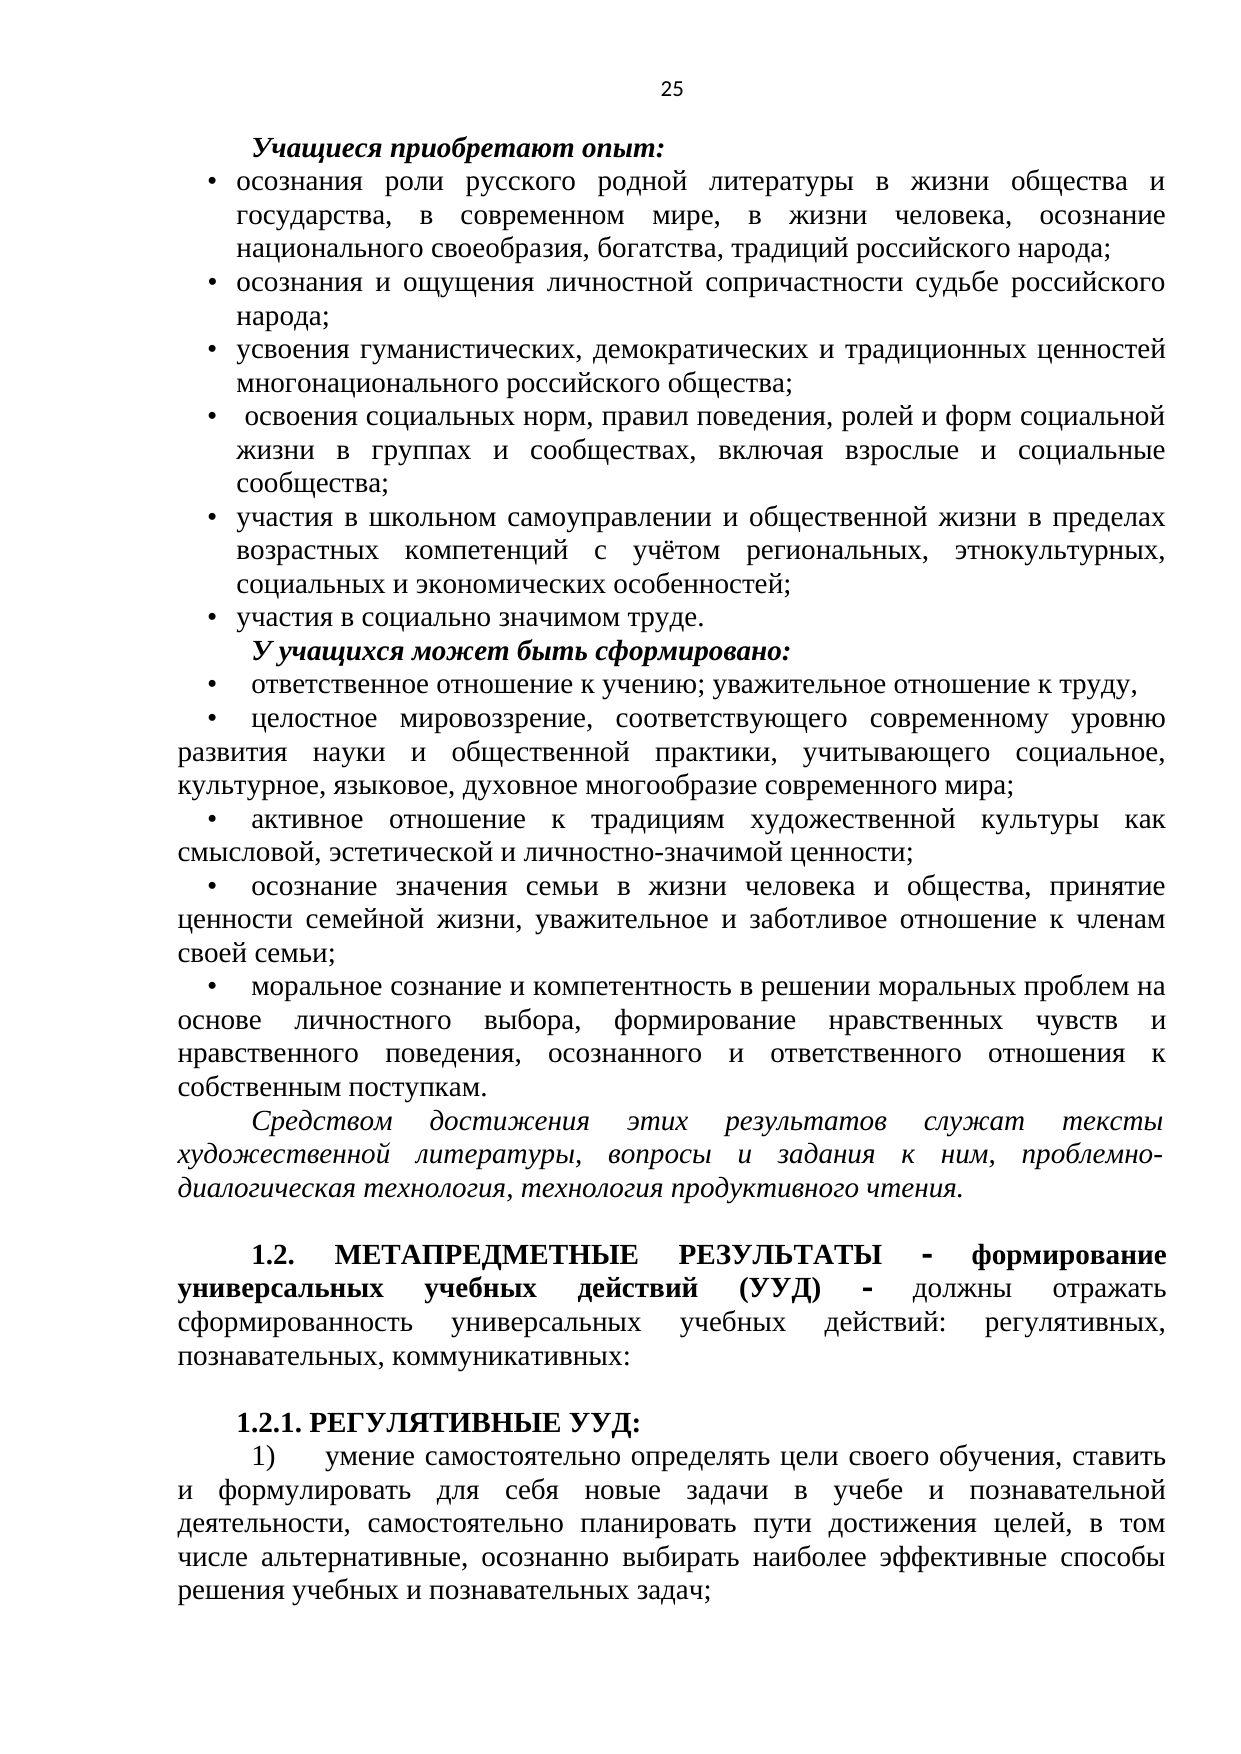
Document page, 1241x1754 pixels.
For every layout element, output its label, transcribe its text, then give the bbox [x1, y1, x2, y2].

list моральное сознание и компетентность в решении моральных проблем на основе личностного выбора, формирование нравственных чувств и нравственного поведения, осознанного и ответственного отношения к собственным поступкам. [177, 968, 1167, 1103]
list участия в социально значимом труде. [207, 599, 1167, 633]
text Учащиеся приобретают опыт: [177, 130, 1167, 163]
list активное отношение к традициям художественной культуры как смысловой, эстетической и личностно-значимой ценности; [177, 801, 1167, 868]
list ответственное отношение к учению; уважительное отношение к труду, [177, 667, 1167, 700]
list осознания и ощущения личностной сопричастности судьбе российского народа; [207, 264, 1167, 331]
list участия в школьном самоуправлении и общественной жизни в пределах возрастных компетенций с учётом региональных, этнокультурных, социальных и экономических особенностей; [207, 499, 1167, 599]
text У учащихся может быть сформировано: [177, 633, 1167, 667]
list усвоения гуманистических, демократических и традиционных ценностей многонационального российского общества; [207, 331, 1167, 398]
list умение самостоятельно определять цели своего обучения, ставить и формулировать для себя новые задачи в учебе и познавательной деятельности, самостоятельно планировать пути достижения целей, в том числе альтернативные, осознанно выбирать наиболее эффективные способы решения учебных и познавательных задач; [177, 1438, 1167, 1606]
list освоения социальных норм, правил поведения, ролей и форм социальной жизни в группах и сообществах, включая взрослые и социальные сообщества; [207, 398, 1167, 499]
list целостное мировоззрение, соответствующего современному уровню развития науки и общественной практики, учитывающего социальное, культурное, языковое, духовное многообразие современного мира; [177, 700, 1167, 801]
list осознание значения семьи в жизни человека и общества, принятие ценности семейной жизни, уважительное и заботливое отношение к членам своей семьи; [177, 868, 1167, 968]
text Средством достижения этих результатов служат тексты художественной литературы, вопросы и задания к ним, проблемно-диалогическая технология, технология продуктивного чтения. [177, 1103, 1167, 1203]
text 1.2. Метапредметные результаты формирование универсальных учебных действий (УУД) должны отражать сформированность универсальных учебных действий: регулятивных, познавательных, коммуникативных: [177, 1237, 1167, 1371]
list осознания роли русского родной литературы в жизни общества и государства, в современном мире, в жизни человека, осознание национального своеобразия, богатства, традиций российского народа; [207, 163, 1167, 264]
text 1.2.1. РЕГУЛЯТИВНЫЕ УУД: [177, 1405, 1167, 1438]
